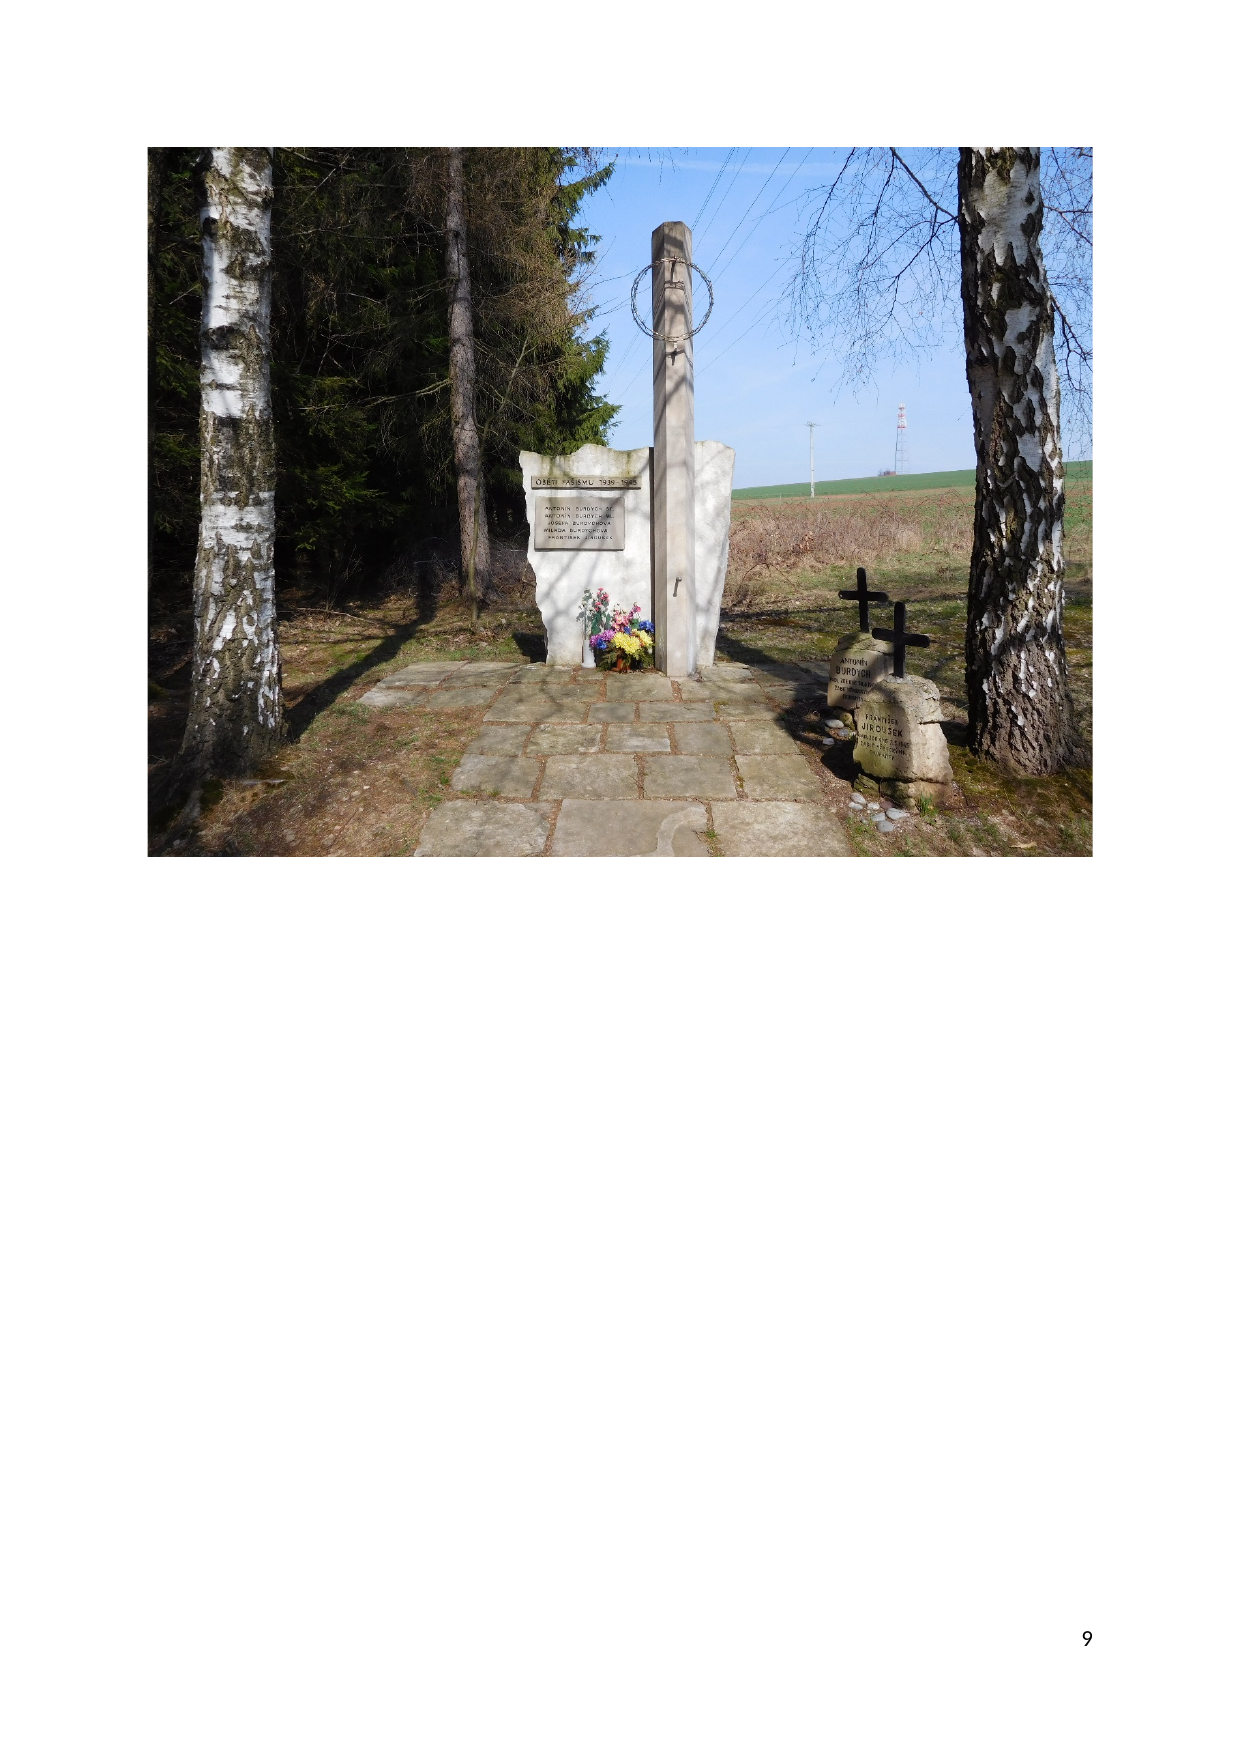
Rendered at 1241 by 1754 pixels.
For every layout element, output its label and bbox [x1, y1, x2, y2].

picture [147, 147, 1093, 857]
